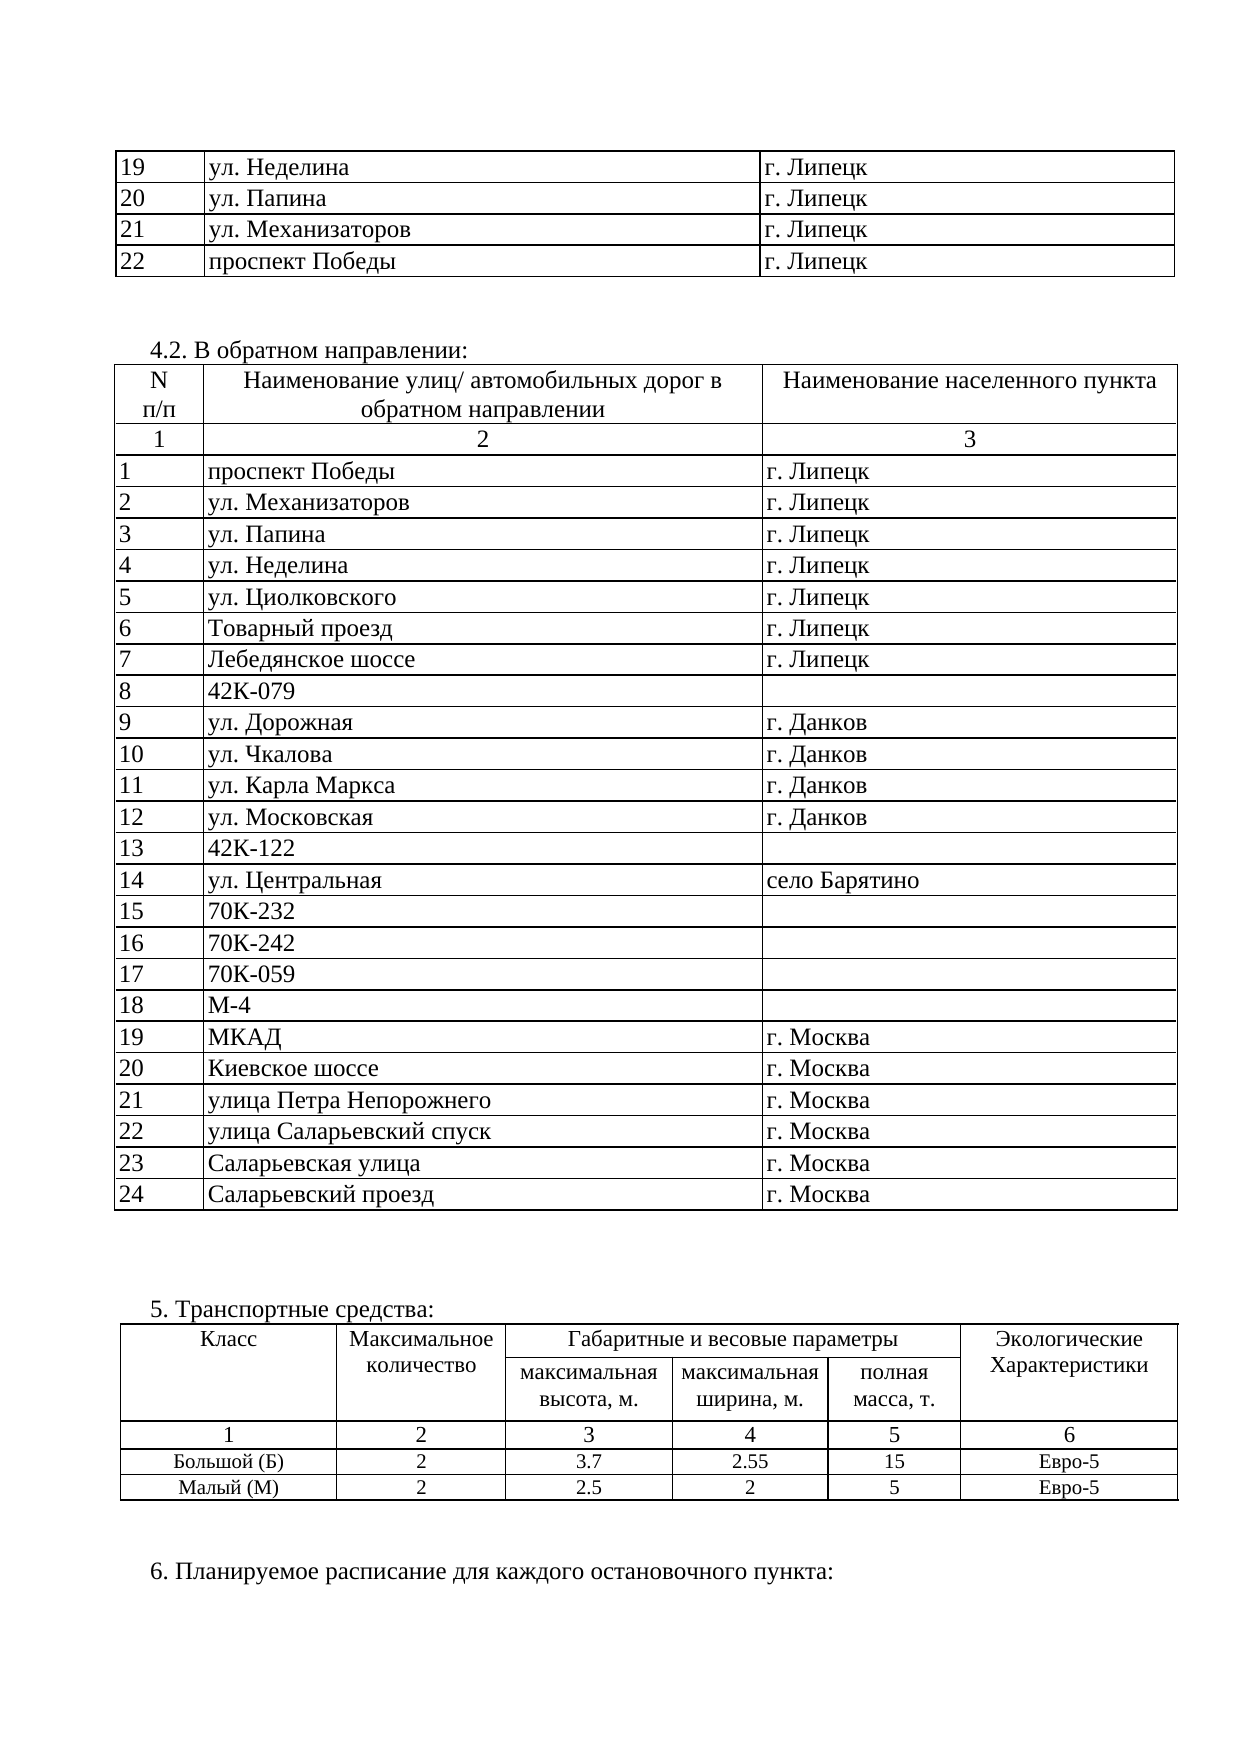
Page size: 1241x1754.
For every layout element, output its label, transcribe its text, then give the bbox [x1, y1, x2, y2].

table_cell [763, 989, 1177, 1020]
table_cell Саларьевская улица [204, 1148, 762, 1178]
table_cell г. Москва [763, 1083, 1177, 1115]
table_header Габаритные и весовые параметры [506, 1325, 960, 1357]
table_cell ул. Неделина [205, 152, 759, 181]
table_cell 7 [115, 644, 203, 674]
table_cell 16 [115, 927, 203, 957]
table_cell 70К-232 [204, 896, 762, 926]
text 6. Планируемое расписание для каждого остановочного пункта: [150, 1556, 1090, 1584]
table_cell г. Липецк [763, 580, 1177, 611]
table_cell г. Липецк [761, 152, 1174, 181]
table_cell ул. Циолковского [204, 582, 762, 611]
table_cell 2.55 [673, 1450, 827, 1473]
table_cell 18 [115, 990, 203, 1020]
table_cell 1 [121, 1422, 336, 1448]
table_cell 3 [763, 423, 1177, 454]
table_cell г. Липецк [763, 611, 1177, 643]
table_cell ул. Механизаторов [205, 215, 759, 244]
table_cell 3 [115, 518, 203, 548]
table_cell 21 [117, 215, 204, 244]
text 5. Транспортные средства: [150, 1294, 1090, 1323]
table_cell 23 [115, 1147, 203, 1178]
table_cell 5 [829, 1475, 960, 1499]
table_cell 70К-059 [204, 959, 762, 989]
table_cell 1 [115, 455, 203, 486]
table_cell М-4 [204, 991, 762, 1020]
table_cell 14 [115, 864, 203, 894]
table_cell 2 [204, 424, 762, 454]
table_cell 19 [117, 152, 204, 181]
table_cell г. Москва [763, 1146, 1177, 1178]
table_cell 3 [506, 1422, 672, 1448]
table_cell г. Липецк [763, 517, 1177, 548]
table_cell 21 [115, 1084, 203, 1115]
table_cell Саларьевский проезд [204, 1179, 762, 1209]
table_cell 70К-242 [204, 928, 762, 957]
table_cell 20 [115, 1053, 203, 1083]
table_cell г. Данков [763, 737, 1177, 769]
table_cell 42К-079 [204, 676, 762, 706]
table_cell 2.5 [506, 1475, 672, 1499]
table_cell 22 [117, 246, 204, 276]
table_cell МКАД [204, 1022, 762, 1052]
table_cell 11 [115, 770, 203, 800]
table_cell [763, 958, 1177, 989]
table_header N п/п [115, 365, 203, 423]
table_cell г. Москва [763, 1115, 1177, 1146]
table_cell г. Липецк [763, 486, 1177, 517]
table_cell Товарный проезд [204, 613, 762, 643]
table_cell г. Липецк [763, 643, 1177, 674]
table_cell 13 [115, 833, 203, 863]
table_cell 1 [115, 424, 203, 454]
table_cell проспект Победы [205, 246, 759, 276]
table_cell [763, 832, 1177, 863]
table_cell 3.7 [506, 1450, 672, 1473]
table_cell 8 [115, 675, 203, 706]
table_cell г. Липецк [761, 215, 1174, 244]
table_cell 6 [961, 1422, 1177, 1448]
table_cell 2 [673, 1475, 827, 1499]
table_header Класс [121, 1325, 336, 1420]
table_cell 12 [115, 801, 203, 832]
table_cell 2 [115, 487, 203, 517]
table_cell Большой (Б) [121, 1450, 336, 1473]
table_cell г. Липецк [763, 454, 1177, 486]
table_cell 15 [115, 896, 203, 926]
table_cell 2 [337, 1422, 505, 1448]
table_cell ул. Центральная [204, 865, 762, 894]
table_cell ул. Неделина [204, 550, 762, 580]
table_cell 24 [115, 1179, 203, 1209]
table_cell г. Данков [763, 769, 1177, 800]
table_cell ул. Чкалова [204, 739, 762, 769]
text 4.2. В обратном направлении: [150, 335, 1090, 364]
table_cell Евро-5 [961, 1475, 1177, 1499]
table_cell [763, 895, 1177, 926]
table_cell село Барятино [763, 863, 1177, 894]
table_header Наименование улиц/ автомобильных дорог в обратном направлении [204, 365, 762, 423]
table_cell максимальная ширина, м. [673, 1358, 827, 1420]
table_cell г. Москва [763, 1178, 1177, 1209]
table_cell 22 [115, 1116, 203, 1146]
table_cell Малый (М) [121, 1475, 336, 1499]
table_cell 20 [117, 183, 204, 213]
table_cell г. Данков [763, 800, 1177, 832]
table_cell ул. Карла Маркса [204, 770, 762, 800]
table_cell [763, 674, 1177, 706]
table_cell 4 [673, 1422, 827, 1448]
table_cell 2 [337, 1475, 505, 1499]
table_cell 9 [115, 707, 203, 737]
table_header Экологические Характеристики [961, 1325, 1177, 1420]
table_cell Киевское шоссе [204, 1053, 762, 1083]
table_cell Лебедянское шоссе [204, 645, 762, 674]
table_cell 5 [115, 581, 203, 611]
table_cell улица Саларьевский спуск [204, 1116, 762, 1146]
table_cell 6 [115, 613, 203, 643]
table_cell ул. Механизаторов [204, 487, 762, 517]
table_cell ул. Папина [205, 183, 759, 213]
table_cell Евро-5 [961, 1450, 1177, 1473]
table_cell улица Петра Непорожнего [204, 1085, 762, 1115]
table_cell полная масса, т. [829, 1358, 960, 1420]
table_cell 2 [337, 1450, 505, 1473]
table_cell проспект Победы [204, 456, 762, 486]
table_cell 19 [115, 1021, 203, 1052]
table_cell 15 [829, 1450, 960, 1473]
table_cell максимальная высота, м. [506, 1358, 672, 1420]
table_cell г. Липецк [761, 183, 1174, 213]
table_cell ул. Московская [204, 802, 762, 832]
table_cell 5 [829, 1422, 960, 1448]
table_cell ул. Папина [204, 519, 762, 548]
table_cell г. Москва [763, 1052, 1177, 1083]
table_cell 10 [115, 738, 203, 769]
table_cell г. Липецк [763, 549, 1177, 580]
table_cell 42К-122 [204, 833, 762, 863]
table_cell 17 [115, 959, 203, 989]
table_cell г. Данков [763, 706, 1177, 737]
table_cell г. Москва [763, 1020, 1177, 1052]
table_header Максимальное количество [337, 1325, 505, 1420]
table_cell [763, 926, 1177, 957]
table_cell г. Липецк [761, 246, 1174, 276]
table_cell ул. Дорожная [204, 707, 762, 737]
table_cell 4 [115, 550, 203, 580]
table_header Наименование населенного пункта [763, 365, 1177, 423]
